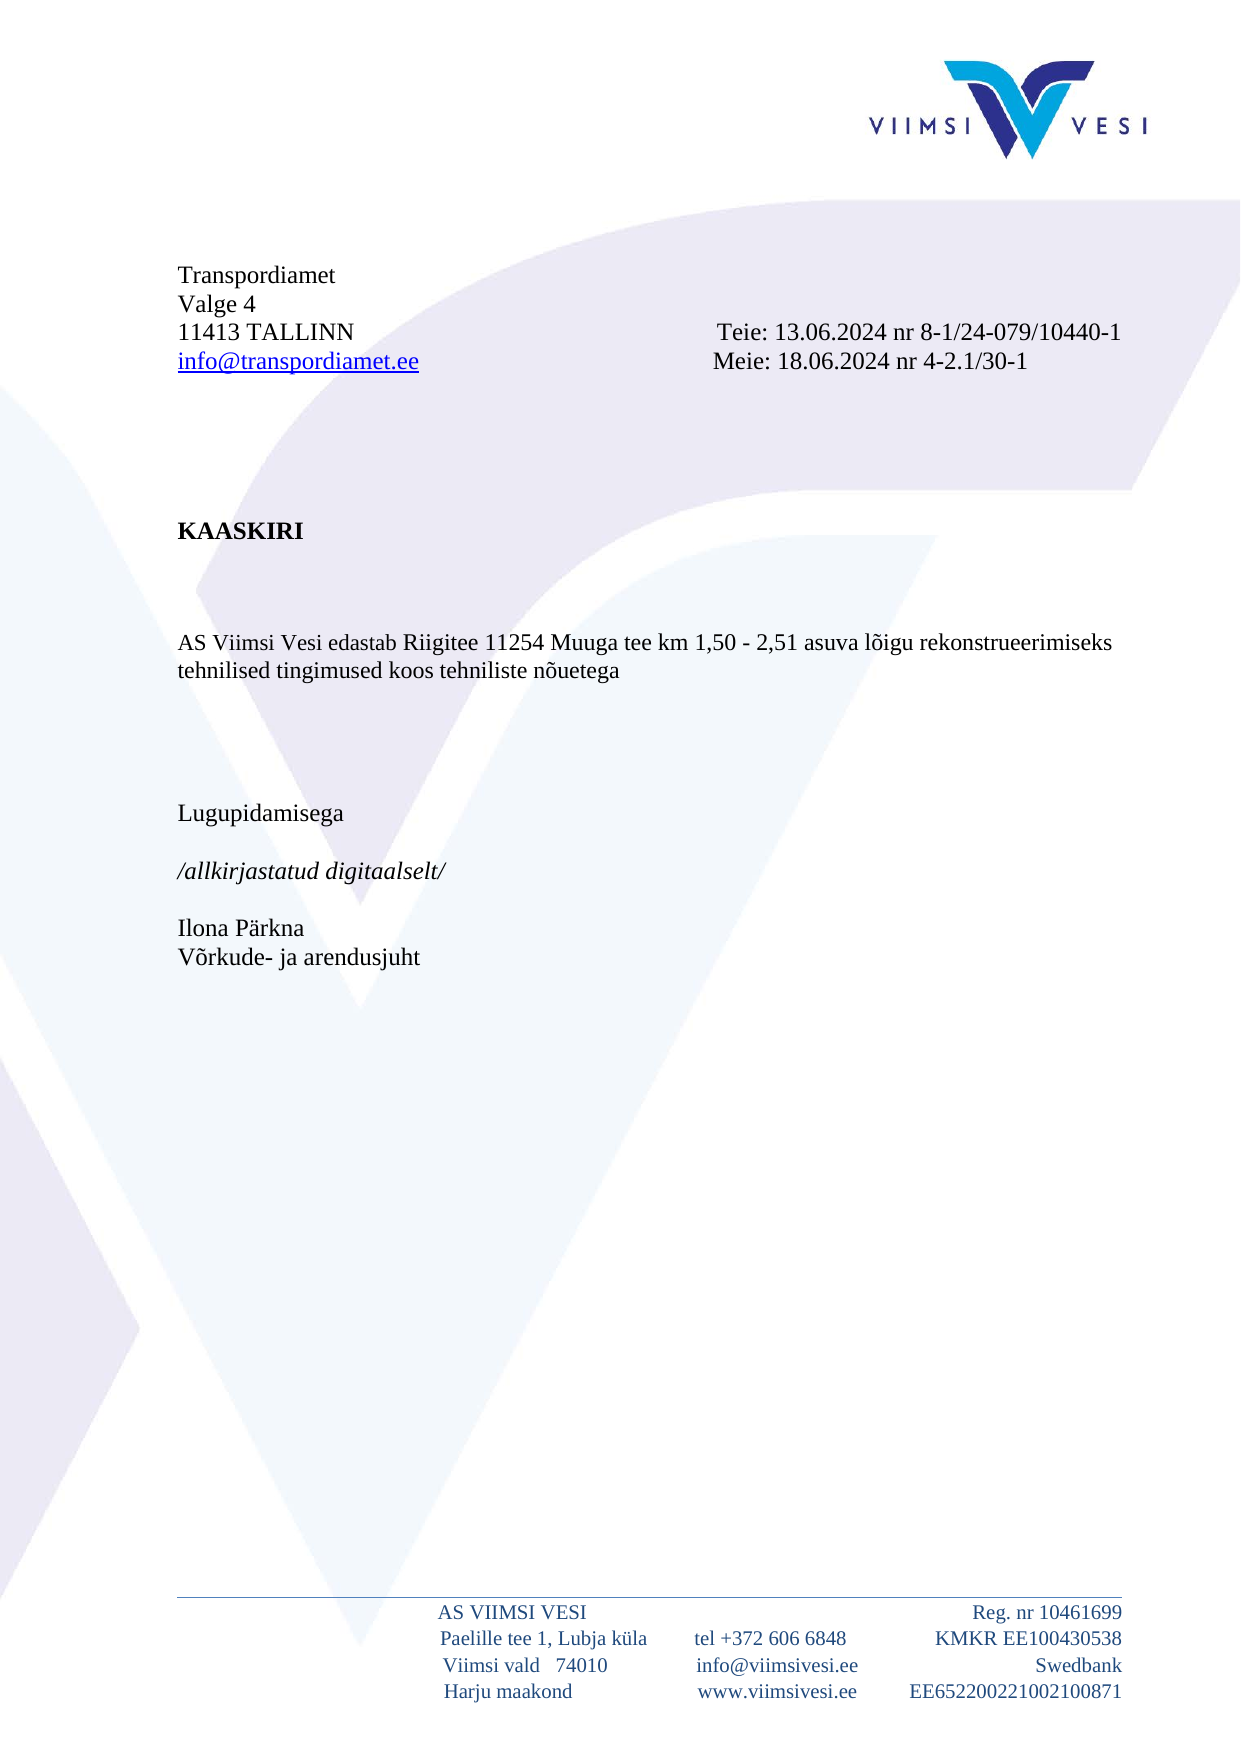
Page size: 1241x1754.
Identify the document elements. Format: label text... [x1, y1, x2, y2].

text Lugupidamisega [177, 798, 1122, 827]
text Võrkude- ja arendusjuht [177, 942, 1122, 971]
text /allkirjastatud digitaalselt/ [177, 856, 1122, 885]
text AS Viimsi Vesi edastab Riigitee 11254 Muuga tee km 1,50 - 2,51 asuva lõigu rekonstrueerimiseks tehnilised tingimused koos tehniliste nõuetega [177, 628, 1122, 683]
text 11413 TALLINN Teie: 13.06.2024 nr 8-1/24-079/10440-1 [177, 317, 1122, 346]
text Transpordiamet [177, 260, 1122, 289]
text Ilona Pärkna [177, 913, 1122, 942]
text info@transpordiamet.ee Meie: 18.06.2024 nr 4-2.1/30-1 [177, 346, 1122, 375]
text Valge 4 [177, 289, 1122, 317]
text KAASKIRI [177, 516, 1122, 545]
picture [0, 0, 1241, 1754]
